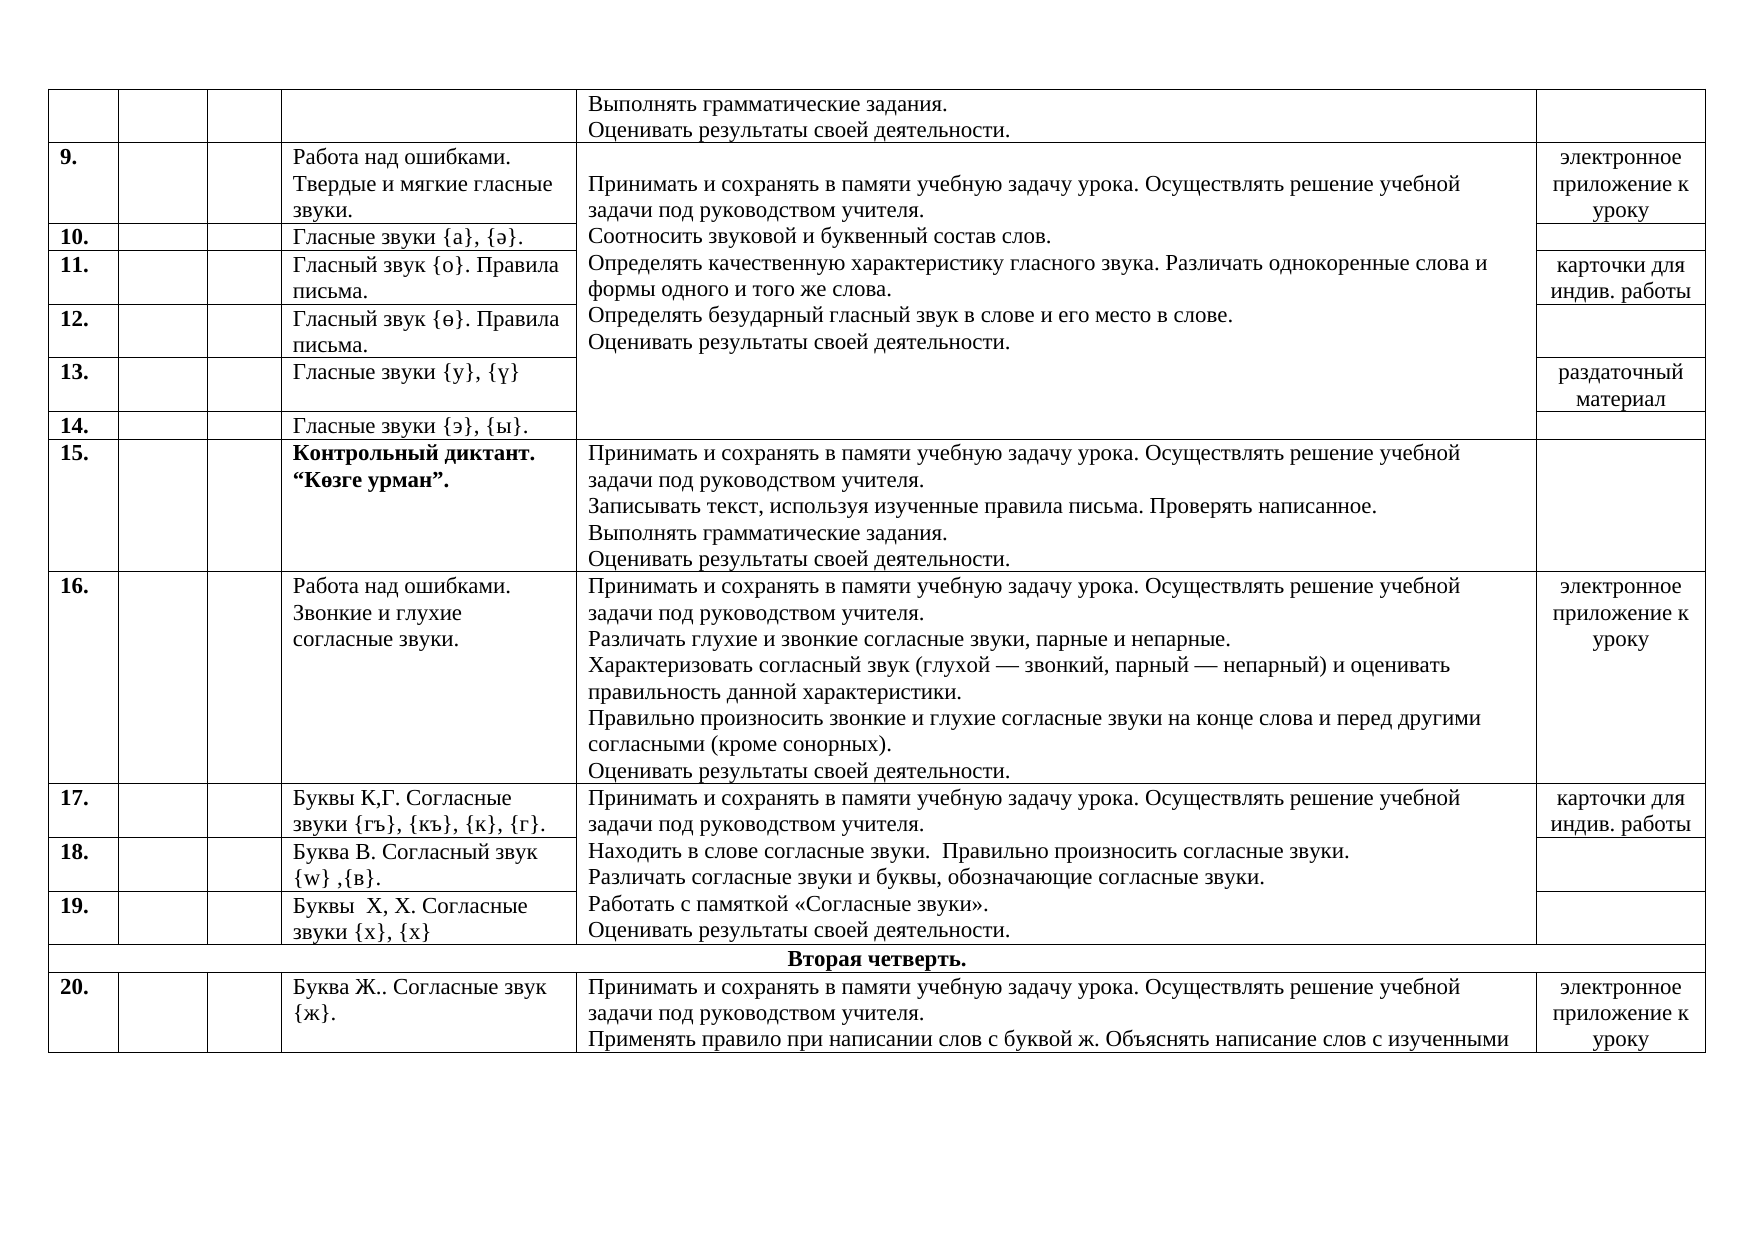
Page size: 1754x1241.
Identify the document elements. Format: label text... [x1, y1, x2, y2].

table_cell [119, 784, 207, 837]
table_cell [49, 251, 118, 303]
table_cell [1537, 973, 1705, 1052]
table_cell [119, 358, 207, 411]
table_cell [282, 973, 576, 1052]
table_cell карточки для индив. работы [1537, 251, 1705, 303]
table_cell Контрольный диктант. “Көзге урман”. [282, 440, 576, 571]
table_cell [208, 251, 281, 303]
table_cell [49, 143, 118, 222]
table_cell Гласные звуки {у}, {ү} [282, 358, 576, 411]
table_cell [49, 305, 118, 357]
table_cell Гласные звуки {а}, {ә}. [282, 224, 576, 250]
table_cell раздаточный материал [1537, 358, 1705, 411]
table_cell Гласные звуки {э}, {ы}. [282, 412, 576, 438]
table_cell [49, 892, 118, 944]
table_cell Работа над ошибками. Звонкие и глухие согласные звуки. [282, 572, 576, 783]
table_cell [208, 90, 281, 142]
table_cell Вторая четверть. [49, 945, 1705, 972]
table_cell [1537, 305, 1705, 357]
table_cell [208, 892, 281, 944]
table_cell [282, 90, 576, 142]
table_cell Принимать и сохранять в памяти учебную задачу урока. Осуществлять решение учебной задачи под руководством учителя. Соотносить звуковой и буквенный состав слов. Определять качественную характеристику гласного звука. Различать однокоренные слова и формы одного и того же слова. Определять безударный гласный звук в слове и его место в слове. Оценивать результаты своей деятельности. [577, 143, 1536, 438]
table_cell [208, 440, 281, 571]
table_cell электронное приложение к уроку [1537, 572, 1705, 783]
table_cell [49, 838, 118, 891]
table_cell Принимать и сохранять в памяти учебную задачу урока. Осуществлять решение учебной задачи под руководством учителя. Различать глухие и звонкие согласные звуки, парные и непарные. Характеризовать согласный звук (глухой — звонкий, парный — непарный) и оценивать правильность данной характеристики. Правильно произносить звонкие и глухие согласные звуки на конце слова и перед другими согласными (кроме сонорных). Оценивать результаты своей деятельности. [577, 572, 1536, 783]
table_cell [119, 838, 207, 891]
table_cell [49, 358, 118, 411]
table_cell [119, 973, 207, 1052]
table_cell [119, 143, 207, 222]
table_cell Работа над ошибками. Твердые и мягкие гласные звуки. [282, 143, 576, 222]
table_cell [1537, 90, 1705, 142]
table_cell [208, 143, 281, 222]
table_cell [208, 838, 281, 891]
table_cell [49, 440, 118, 571]
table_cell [577, 90, 1536, 142]
table_cell электронное приложение к уроку [1537, 143, 1705, 222]
table_cell [208, 358, 281, 411]
table_cell [49, 973, 118, 1052]
table_cell [1537, 838, 1705, 891]
table_cell [208, 412, 281, 438]
table_cell [208, 305, 281, 357]
table_cell [119, 440, 207, 571]
table_cell [49, 572, 118, 783]
table_cell [208, 784, 281, 837]
table_cell [49, 784, 118, 837]
table_cell [1537, 412, 1705, 438]
table_cell Гласный звук {о}. Правила письма. [282, 251, 576, 303]
table_cell [119, 305, 207, 357]
table_cell карточки для индив. работы [1537, 784, 1705, 837]
table_cell [119, 224, 207, 250]
table_cell Буквы К,Г. Согласные звуки {гъ}, {къ}, {к}, {г}. [282, 784, 576, 837]
table_cell [119, 251, 207, 303]
table_cell [1537, 440, 1705, 571]
table_cell [119, 892, 207, 944]
table_cell [49, 90, 118, 142]
table_cell [208, 572, 281, 783]
table_cell [1537, 892, 1705, 944]
table_cell Гласный звук {ө}. Правила письма. [282, 305, 576, 357]
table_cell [577, 973, 1536, 1052]
table_cell Принимать и сохранять в памяти учебную задачу урока. Осуществлять решение учебной задачи под руководством учителя. Находить в слове согласные звуки. Правильно произносить согласные звуки. Различать согласные звуки и буквы, обозначающие согласные звуки. Работать с памяткой «Согласные звуки». Оценивать результаты своей деятельности. [577, 784, 1536, 944]
table_cell [119, 572, 207, 783]
table_cell [119, 412, 207, 438]
table_cell [208, 224, 281, 250]
table_cell [49, 412, 118, 438]
table_cell [1537, 224, 1705, 250]
table_cell [208, 973, 281, 1052]
table_cell Буква В. Согласный звук {w} ,{в}. [282, 838, 576, 891]
table_cell [119, 90, 207, 142]
table_cell [49, 224, 118, 250]
table_cell Буквы Х, Х. Согласные звуки {х}, {х} [282, 892, 576, 944]
